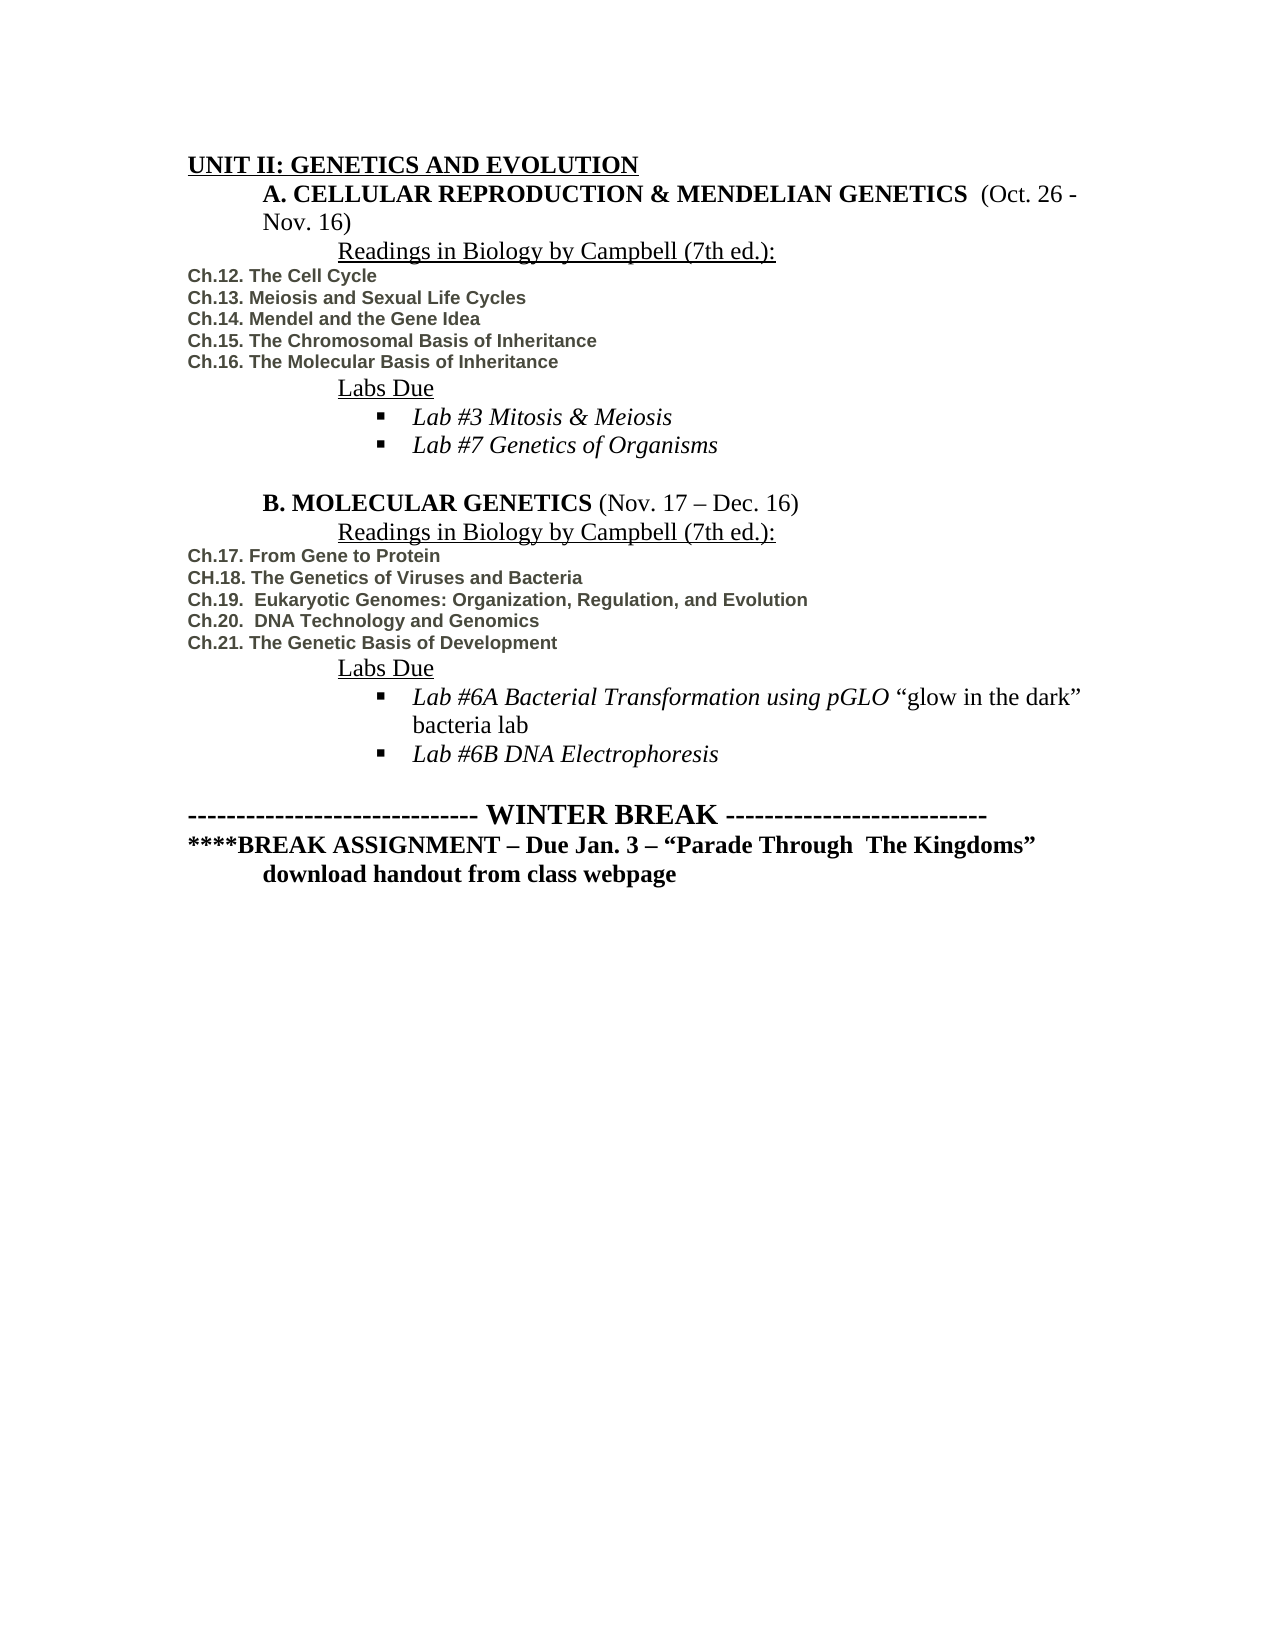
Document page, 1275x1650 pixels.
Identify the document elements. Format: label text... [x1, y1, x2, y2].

text ------------------------------ WINTER BREAK --------------------------- [187, 797, 1087, 830]
text Ch.14. Mendel and the Gene Idea [187, 308, 1087, 330]
list Lab #7 Genetics of Organisms [375, 430, 1087, 459]
text Ch.15. The Chromosomal Basis of Inheritance [187, 330, 1087, 351]
text Ch.17. From Gene to Protein [187, 545, 1087, 567]
text Labs Due [337, 373, 1087, 402]
text Ch.19. Eukaryotic Genomes: Organization, Regulation, and Evolution [187, 588, 1087, 610]
text Labs Due [337, 653, 1087, 682]
text Ch.16. The Molecular Basis of Inheritance [187, 351, 1087, 373]
text Ch.13. Meiosis and Sexual Life Cycles [187, 287, 1087, 308]
text ****BREAK ASSIGNMENT – Due Jan. 3 – “Parade Through The Kingdoms” download handout from class webpage [187, 830, 1087, 888]
text A. CELLULAR REPRODUCTION & MENDELIAN GENETICS (Oct. 26 - Nov. 16) [262, 179, 1087, 236]
list Lab #6B DNA Electrophoresis [375, 739, 1087, 768]
list Lab #6A Bacterial Transformation using pGLO “glow in the dark” bacteria lab [375, 682, 1087, 739]
text Ch.21. The Genetic Basis of Development [187, 632, 1087, 653]
text Readings in Biology by Campbell (7th ed.): [337, 517, 1087, 545]
text UNIT II: GENETICS AND EVOLUTION [187, 150, 1087, 179]
text Ch.20. DNA Technology and Genomics [187, 610, 1087, 632]
text CH.18. The Genetics of Viruses and Bacteria [187, 567, 1087, 588]
text B. MOLECULAR GENETICS (Nov. 17 – Dec. 16) [262, 488, 1087, 517]
list Lab #3 Mitosis & Meiosis [375, 402, 1087, 430]
text Readings in Biology by Campbell (7th ed.): [337, 236, 1087, 265]
text Ch.12. The Cell Cycle [187, 265, 1087, 287]
